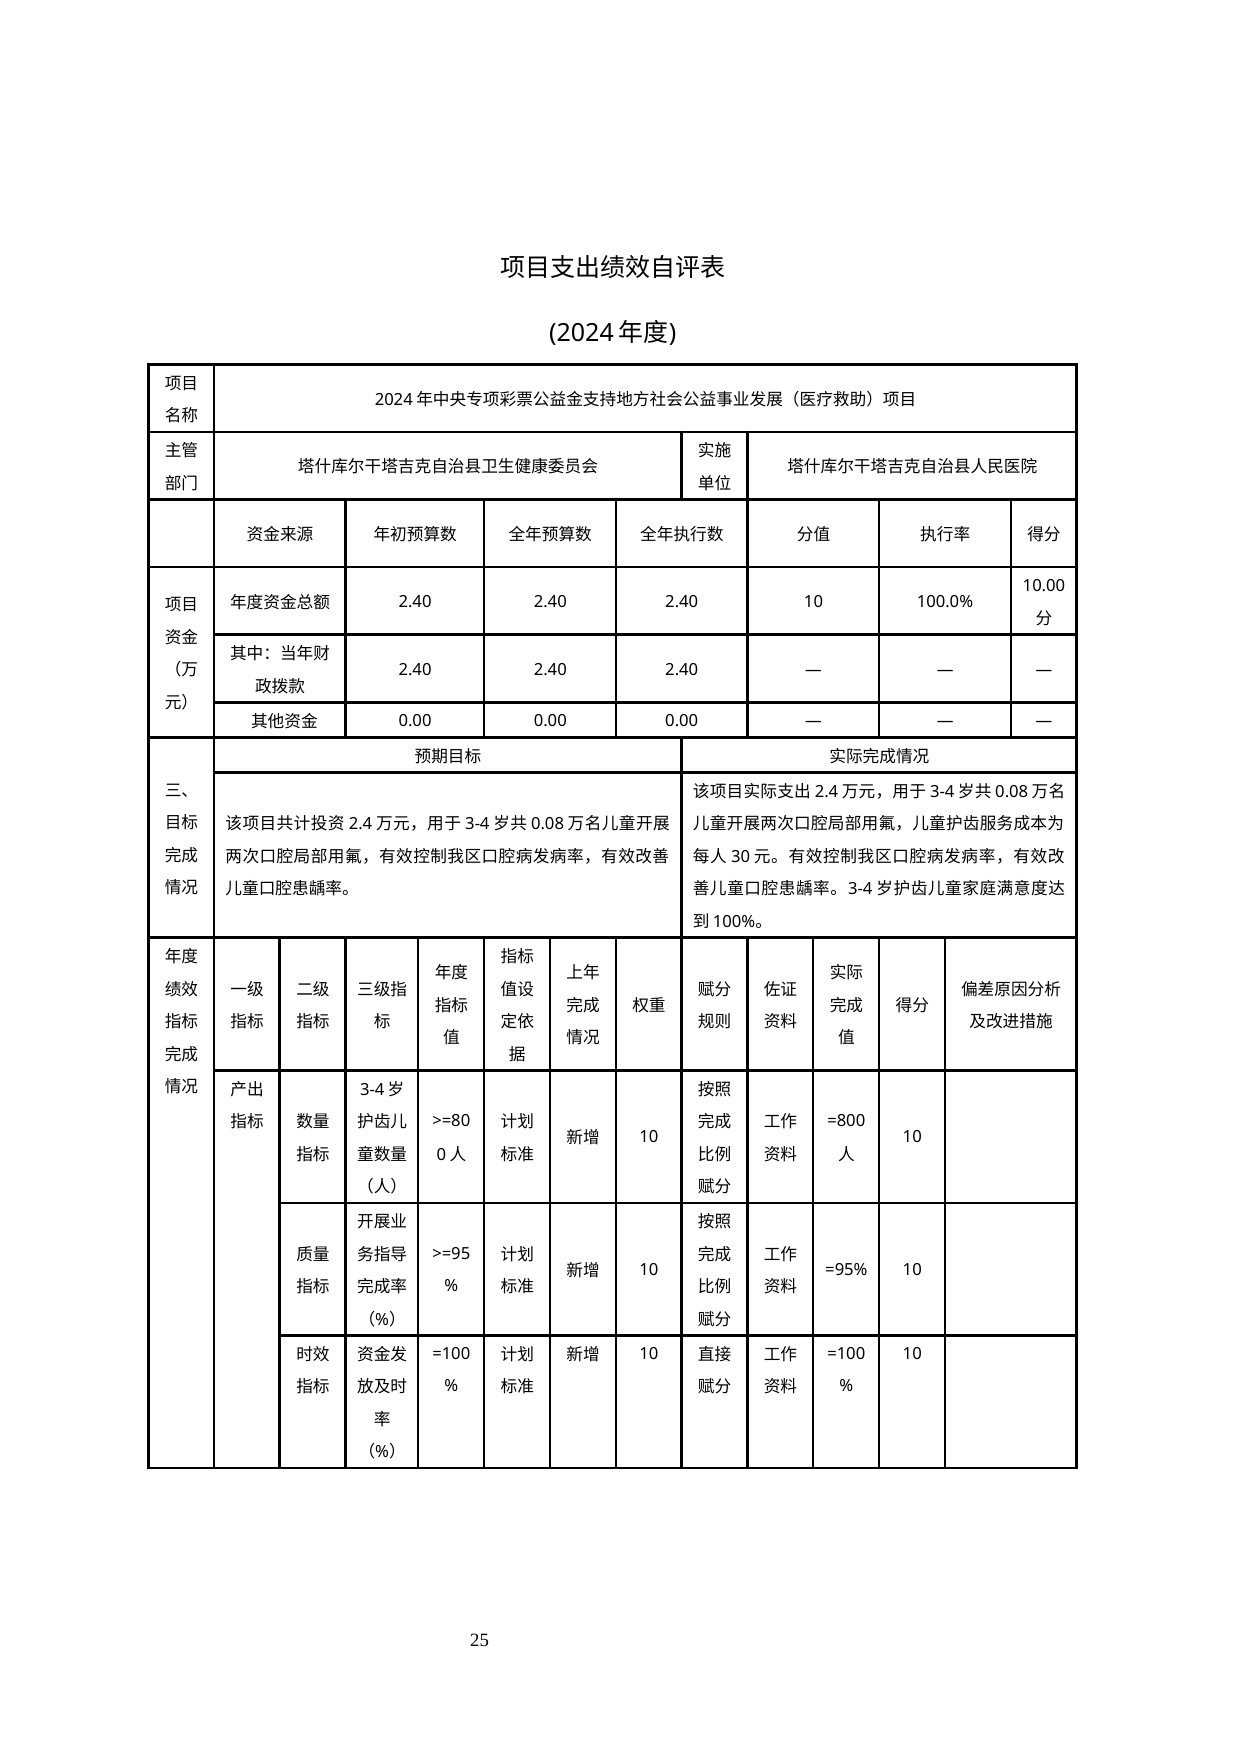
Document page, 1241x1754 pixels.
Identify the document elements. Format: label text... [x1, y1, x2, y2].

table_cell [150, 501, 213, 566]
table_cell 3-4岁护齿儿童数量（人） [347, 1072, 417, 1201]
table_cell 新增 [551, 1204, 615, 1334]
table_cell 10 [749, 568, 878, 633]
table_cell 分值 [749, 501, 878, 566]
table_cell 其他资金 [215, 704, 344, 736]
table_cell [946, 1337, 1075, 1467]
table_cell 按照完成比例赋分 [683, 1204, 746, 1334]
table_cell 年度绩效指标完成情况 [150, 939, 213, 1467]
table_cell 资金来源 [215, 501, 344, 566]
table_cell 2.40 [485, 568, 615, 633]
table_cell — [749, 636, 878, 701]
table_cell 10.00分 [1012, 568, 1075, 633]
table_cell — [880, 704, 1010, 736]
table_cell 全年预算数 [485, 501, 615, 566]
table_cell 2.40 [617, 636, 746, 701]
table_cell 年初预算数 [347, 501, 483, 566]
table_cell 2.40 [617, 568, 746, 633]
table_cell =100% [814, 1337, 878, 1467]
table_cell 年度资金总额 [215, 568, 344, 633]
table_cell — [1012, 636, 1075, 701]
table_cell 项目名称 [150, 366, 213, 431]
table_cell 10 [617, 1337, 680, 1467]
table_cell 0.00 [485, 704, 615, 736]
table_cell 塔什库尔干塔吉克自治县人民医院 [749, 433, 1075, 498]
table_cell 10 [617, 1072, 680, 1201]
table_cell 计划标准 [485, 1072, 549, 1201]
table_cell 质量指标 [281, 1204, 344, 1334]
table_cell 塔什库尔干塔吉克自治县卫生健康委员会 [215, 433, 680, 498]
table_cell (2024年度) [148, 298, 1077, 363]
table_cell 10 [880, 1337, 944, 1467]
table_cell — [749, 704, 878, 736]
table_cell 实际完成值 [814, 939, 878, 1069]
table_cell 上年完成情况 [551, 939, 615, 1069]
table_cell 该项目共计投资2.4万元，用于3-4岁共0.08万名儿童开展两次口腔局部用氟，有效控制我区口腔病发病率，有效改善儿童口腔患龋率。 [215, 774, 680, 936]
table_cell 数量指标 [281, 1072, 344, 1201]
table_cell 直接赋分 [683, 1337, 746, 1467]
table_cell 开展业务指导完成率（%） [347, 1204, 417, 1334]
table_cell 0.00 [617, 704, 746, 736]
table_cell 指标值设定依据 [485, 939, 549, 1069]
table_cell 得分 [880, 939, 944, 1069]
table_cell 执行率 [880, 501, 1010, 566]
table_cell 新增 [551, 1337, 615, 1467]
table_cell — [880, 636, 1010, 701]
table_cell =800人 [814, 1072, 878, 1201]
table_cell 2.40 [347, 568, 483, 633]
table_cell 2.40 [485, 636, 615, 701]
table_cell 工作资料 [749, 1204, 812, 1334]
table_cell — [1012, 704, 1075, 736]
table_cell >=95% [419, 1204, 483, 1334]
table_cell 主管部门 [150, 433, 213, 498]
table_cell 产出指标 [215, 1072, 278, 1467]
table_cell 计划标准 [485, 1204, 549, 1334]
table_cell 实施单位 [683, 433, 746, 498]
table_cell 新增 [551, 1072, 615, 1201]
table_cell 2.40 [347, 636, 483, 701]
table_cell 三、目标完成情况 [150, 739, 213, 936]
table_cell 时效指标 [281, 1337, 344, 1467]
table_cell 三级指标 [347, 939, 417, 1069]
table_cell =100% [419, 1337, 483, 1467]
table_cell 二级指标 [281, 939, 344, 1069]
table_cell 预期目标 [215, 739, 680, 771]
table_cell 偏差原因分析及改进措施 [946, 939, 1075, 1069]
table_cell 工作资料 [749, 1072, 812, 1201]
table_header 项目支出绩效自评表 [148, 233, 1077, 298]
table_cell >=800人 [419, 1072, 483, 1201]
table_cell 资金发放及时率（%） [347, 1337, 417, 1467]
table_cell 2024年中央专项彩票公益金支持地方社会公益事业发展（医疗救助）项目 [215, 366, 1075, 431]
table_cell 计划标准 [485, 1337, 549, 1467]
table_cell 10 [617, 1204, 680, 1334]
table_cell 10 [880, 1072, 944, 1201]
table_cell 全年执行数 [617, 501, 746, 566]
table_cell 实际完成情况 [683, 739, 1075, 771]
table_cell =95% [814, 1204, 878, 1334]
table_cell 年度指标值 [419, 939, 483, 1069]
table_cell 项目资金 （万元） [150, 568, 213, 736]
table_cell 100.0% [880, 568, 1010, 633]
table_cell [946, 1204, 1075, 1334]
table_cell [946, 1072, 1075, 1201]
table_cell 该项目实际支出2.4万元，用于3-4岁共0.08万名儿童开展两次口腔局部用氟，儿童护齿服务成本为每人30元。有效控制我区口腔病发病率，有效改善儿童口腔患龋率。3-4岁护齿儿童家庭满意度达到100%。 [683, 774, 1075, 936]
table_cell 其中：当年财政拨款 [215, 636, 344, 701]
table_cell 佐证资料 [749, 939, 812, 1069]
table_cell 权重 [617, 939, 680, 1069]
table_cell 按照完成比例赋分 [683, 1072, 746, 1201]
table_cell 0.00 [347, 704, 483, 736]
table_cell 一级指标 [215, 939, 278, 1069]
table_cell 得分 [1012, 501, 1075, 566]
table_cell 赋分规则 [683, 939, 746, 1069]
table_cell 10 [880, 1204, 944, 1334]
table_cell 工作资料 [749, 1337, 812, 1467]
